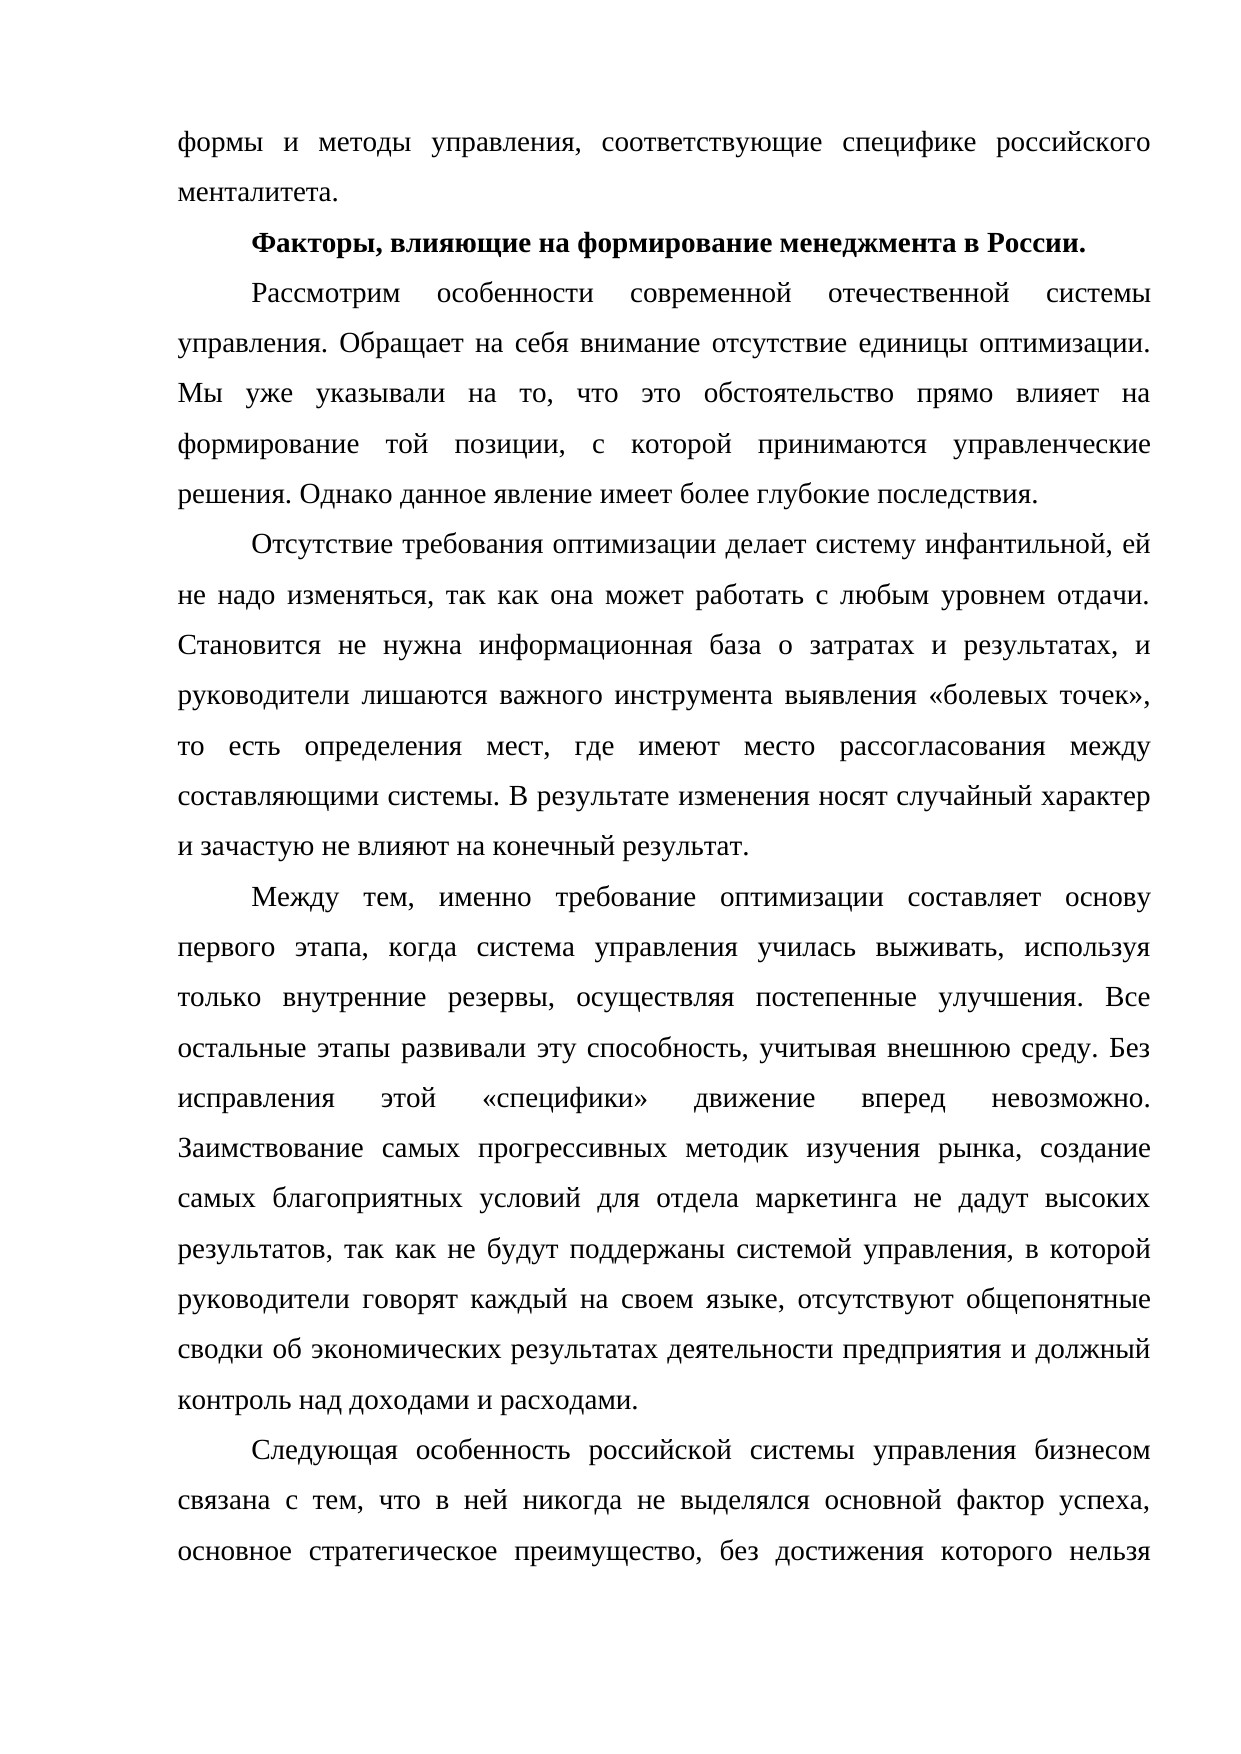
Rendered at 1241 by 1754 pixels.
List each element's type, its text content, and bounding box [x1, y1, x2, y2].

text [177, 1432, 1152, 1566]
text Рассмотрим особенности современной отечественной системы управления. Обращает на себя внимание отсутствие единицы оптимизации. Мы уже указывали на то, что это обстоятельство прямо влияет на формирование той позиции, с которой принимаются управленческие решения. Однако данное явление имеет более глубокие последствия. [177, 275, 1152, 510]
text Между тем, именно требование оптимизации составляет основу первого этапа, когда система управления училась выживать, используя только внутренние резервы, осуществляя постепенные улучшения. Все остальные этапы развивали эту способность, учитывая внешнюю среду. Без исправления этой «специфики» движение вперед невозможно. Заимствование самых прогрессивных методик изучения рынка, создание самых благоприятных условий для отдела маркетинга не дадут высоких результатов, так как не будут поддержаны системой управления, в которой руководители говорят каждый на своем языке, отсутствуют общепонятные сводки об экономических результатах деятельности предприятия и должный контроль над доходами и расходами. [177, 879, 1152, 1415]
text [177, 124, 1152, 208]
text Отсутствие требования оптимизации делает систему инфантильной, ей не надо изменяться, так как она может работать с любым уровнем отдачи. Становится не нужна информационная база о затратах и результатах, и руководители лишаются важного инструмента выявления «болевых точек», то есть определения мест, где имеют место рассогласования между составляющими системы. В результате изменения носят случайный характер и зачастую не влияют на конечный результат. [177, 527, 1152, 862]
text Факторы, влияющие на формирование менеджмента в России. [177, 225, 1152, 258]
